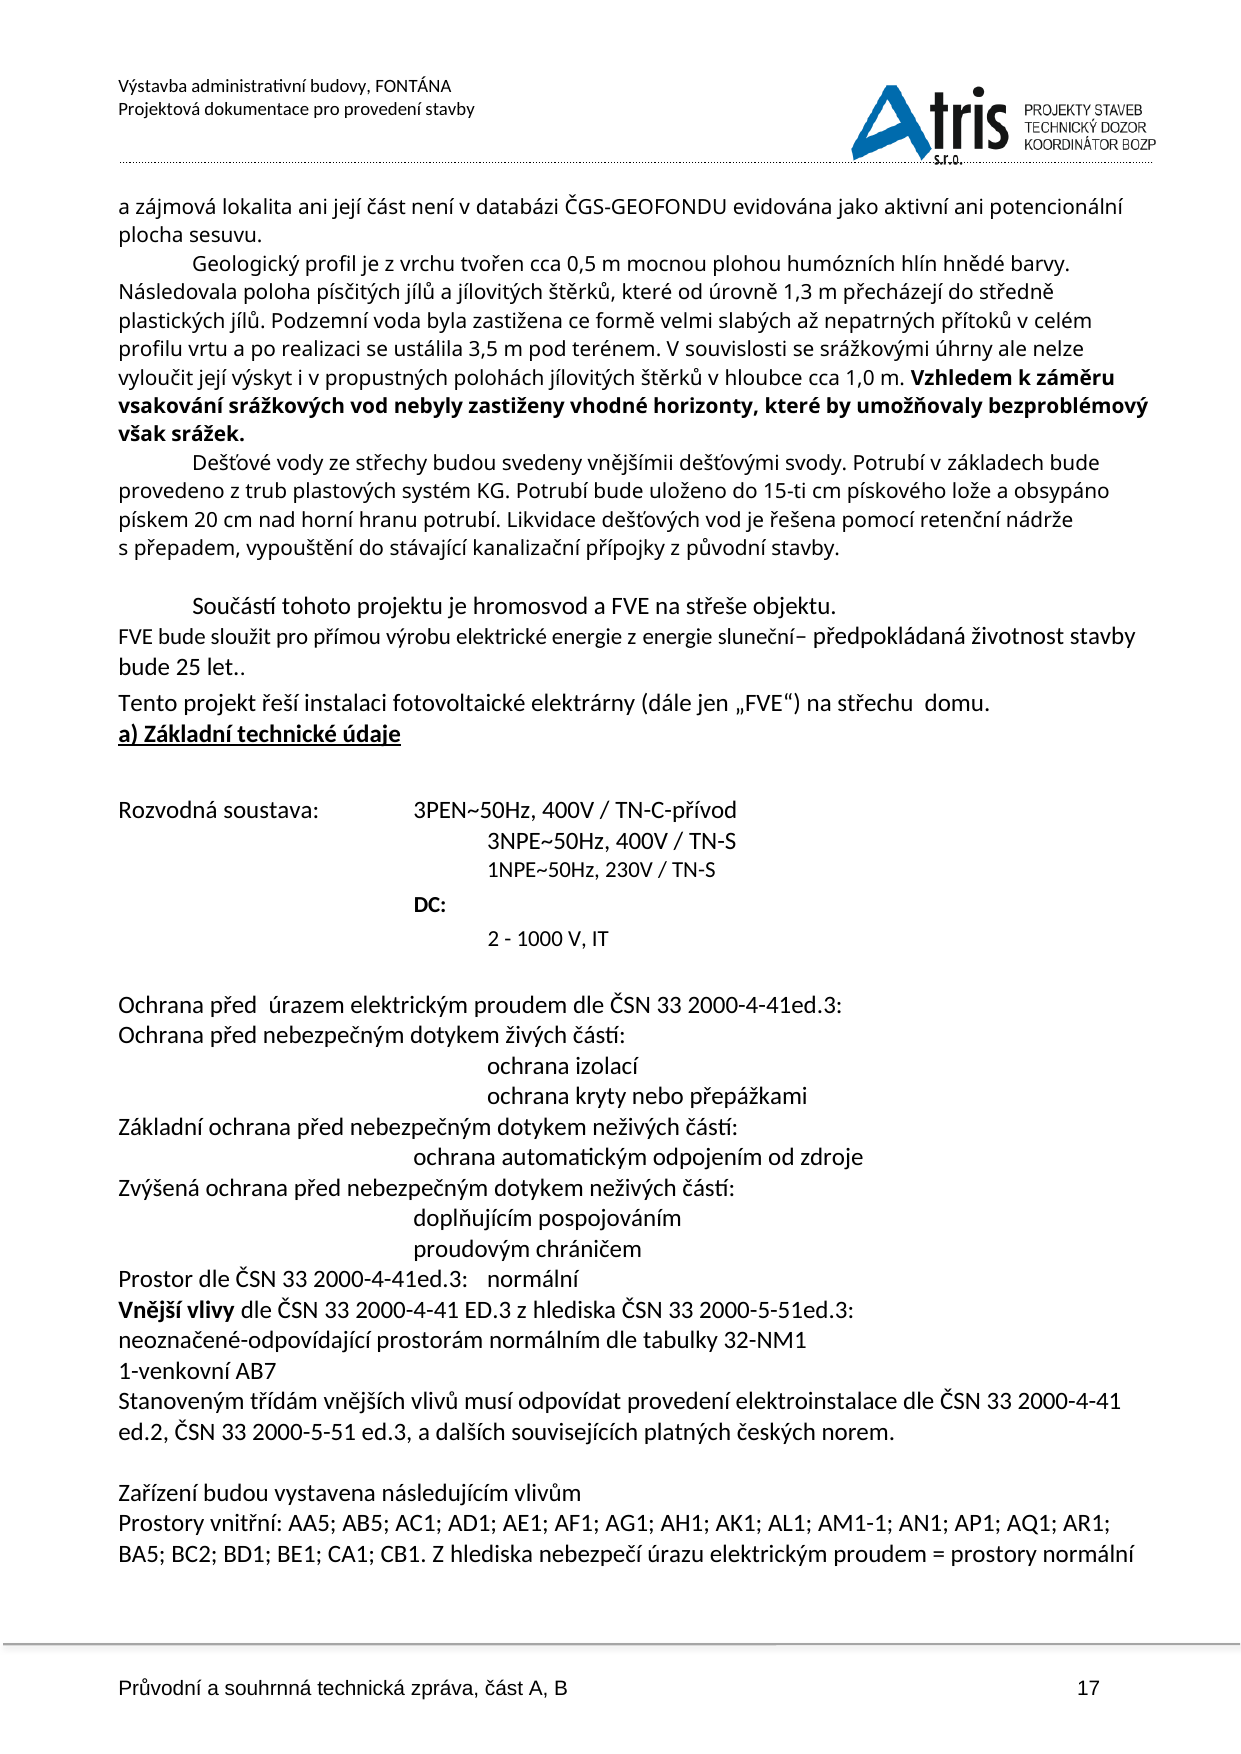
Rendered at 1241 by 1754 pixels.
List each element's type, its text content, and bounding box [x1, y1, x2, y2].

text ochrana izolací [413, 1050, 1152, 1080]
text Dešťové vody ze střechy budou svedeny vnějšímii dešťovými svody. Potrubí v základech bude provedeno z trub plastových systém KG. Potrubí bude uloženo do 15-ti cm pískového lože a obsypáno pískem 20 cm nad horní hranu potrubí. Likvidace dešťových vod je řešena pomocí retenční nádrže s přepadem, vypouštění do stávající kanalizační přípojky z původní stavby. [118, 448, 1152, 562]
text Zařízení budou vystavena následujícím vlivům [118, 1477, 1152, 1508]
text DC: [340, 890, 1152, 918]
text ochrana automatickým odpojením od zdroje [118, 1141, 1152, 1172]
text Prostory vnitřní: AA5; AB5; AC1; AD1; AE1; AF1; AG1; AH1; AK1; AL1; AM1-1; AN1; AP1; AQ1; AR1; BA5; BC2; BD1; BE1; CA1; CB1. Z hlediska nebezpečí úrazu elektrickým proudem = prostory normální [118, 1508, 1152, 1569]
picture [849, 83, 1157, 166]
text Stanoveným třídám vnějších vlivů musí odpovídat provedení elektroinstalace dle ČSN 33 2000-4-41 ed.2, ČSN 33 2000-5-51 ed.3, a dalších souvisejících platných českých norem. [118, 1386, 1152, 1447]
text Vnější vlivy dle ČSN 33 2000-4-41 ED.3 z hlediska ČSN 33 2000-5-51ed.3: [118, 1294, 1152, 1324]
text Rozvodná soustava: 3PEN~50Hz, 400V / TN-C-přívod [118, 794, 1152, 825]
text 3NPE~50Hz, 400V / TN-S [413, 825, 1152, 855]
text Ochrana před úrazem elektrickým proudem dle ČSN 33 2000-4-41ed.3: [118, 989, 1152, 1019]
text a) Základní technické údaje [118, 718, 1152, 749]
text Základní ochrana před nebezpečným dotykem neživých částí: [118, 1111, 1152, 1141]
text proudovým chráničem [118, 1233, 1152, 1263]
text doplňujícím pospojováním [118, 1202, 1152, 1233]
text 1NPE~50Hz, 230V / TN-S [413, 855, 1152, 883]
text FVE bude sloužit pro přímou výrobu elektrické energie z energie sluneční– předpokládaná životnost stavby bude 25 let.. [118, 620, 1152, 681]
text Ochrana před nebezpečným dotykem živých částí: [118, 1019, 1152, 1050]
text Prostor dle ČSN 33 2000-4-41ed.3: normální [118, 1263, 1152, 1294]
text 2 - 1000 V, IT [413, 924, 1152, 952]
text Součástí tohoto projektu je hromosvod a FVE na střeše objektu. [118, 590, 1152, 620]
text Tento projekt řeší instalaci fotovoltaické elektrárny (dále jen „FVE“) na střechu domu. [118, 688, 1152, 718]
text Zvýšená ochrana před nebezpečným dotykem neživých částí: [118, 1172, 1152, 1202]
text 1-venkovní AB7 [118, 1355, 1152, 1386]
text ochrana kryty nebo přepážkami [413, 1080, 1152, 1111]
text neoznačené-odpovídající prostorám normálním dle tabulky 32-NM1 [118, 1324, 1152, 1355]
text Geologický profil je z vrchu tvořen cca 0,5 m mocnou plohou humózních hlín hnědé barvy. Následovala poloha písčitých jílů a jílovitých štěrků, které od úrovně 1,3 m přecházejí do středně plastických jílů. Podzemní voda byla zastižena ce formě velmi slabých až nepatrných přítoků v celém profilu vrtu a po realizaci se ustálila 3,5 m pod terénem. V souvislosti se srážkovými úhrny ale nelze vyloučit její výskyt i v propustných polohách jílovitých štěrků v hloubce cca 1,0 m. Vzhledem k záměru vsakování srážkových vod nebyly zastiženy vhodné horizonty, které by umožňovaly bezproblémový však srážek. [118, 249, 1152, 448]
